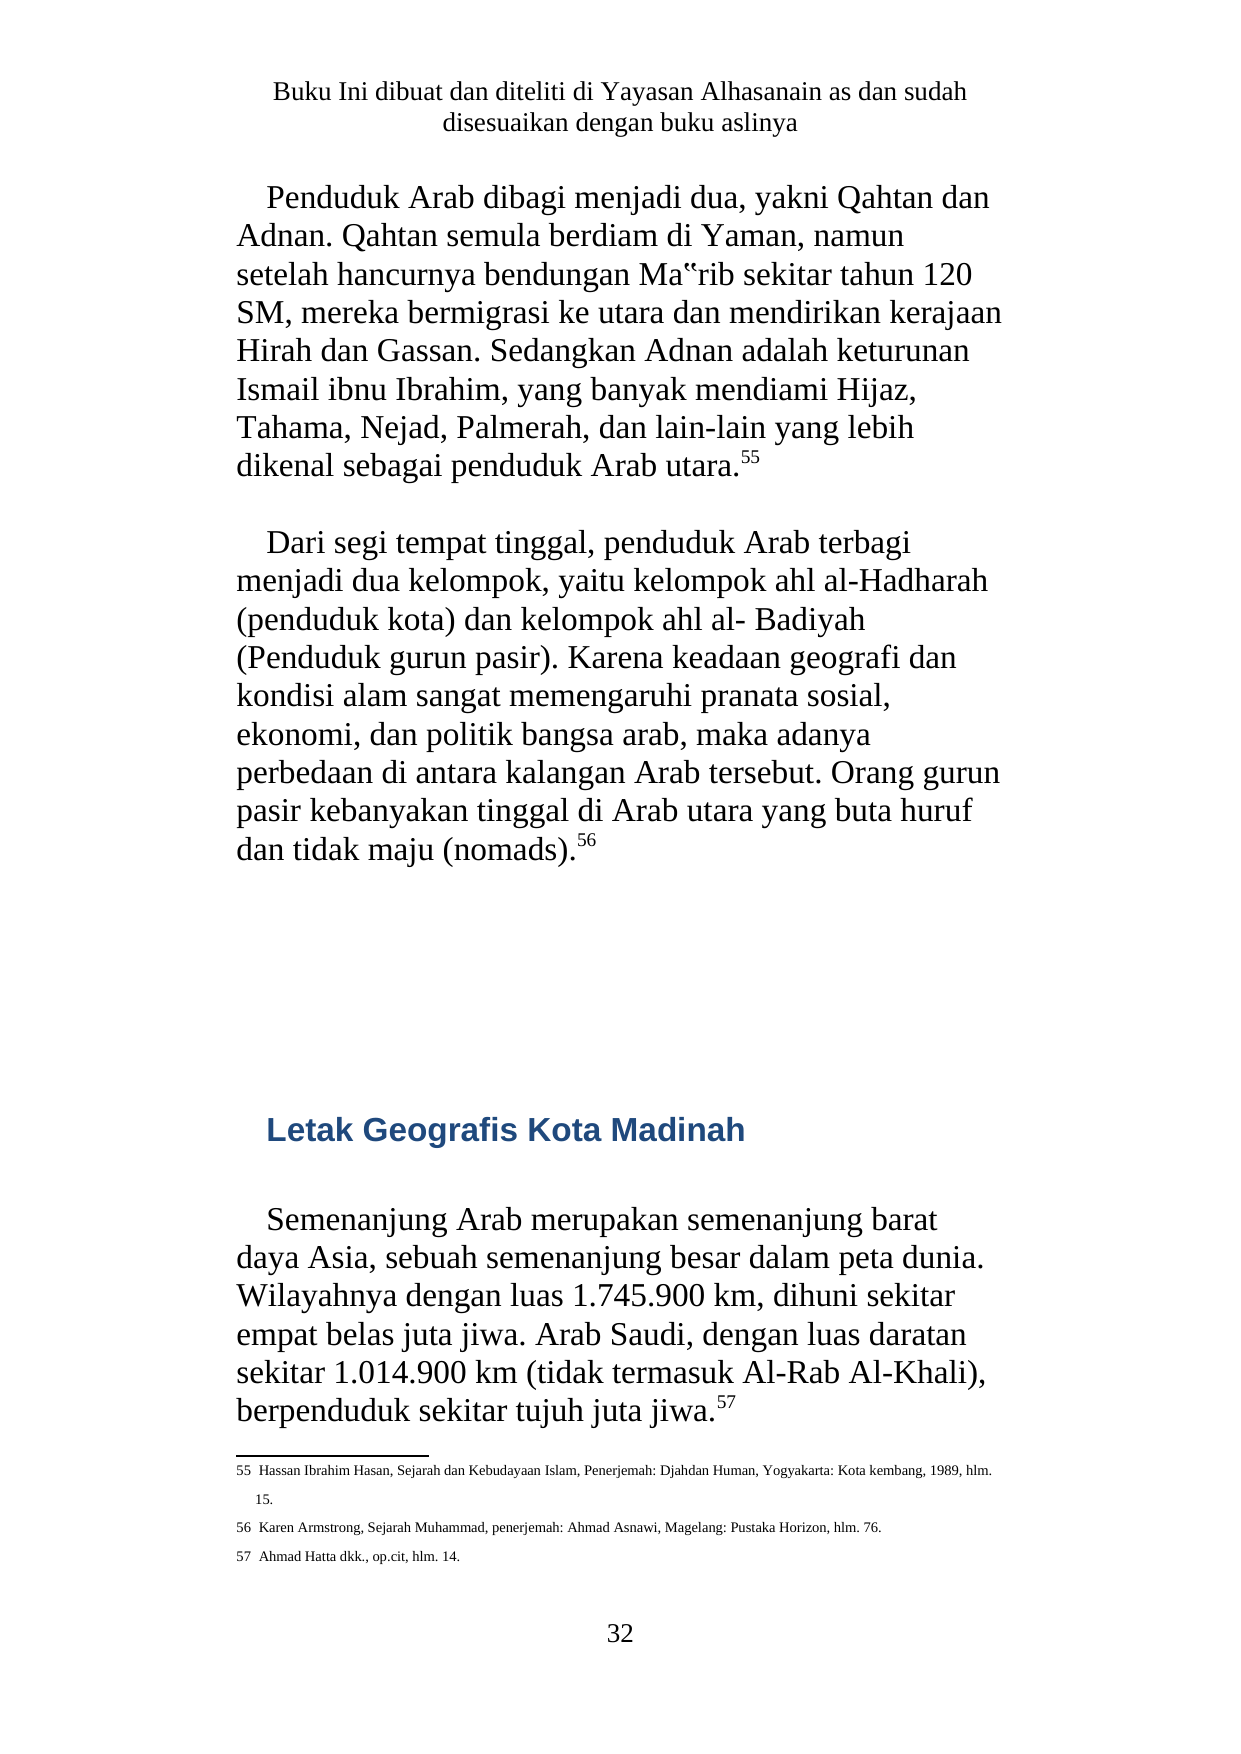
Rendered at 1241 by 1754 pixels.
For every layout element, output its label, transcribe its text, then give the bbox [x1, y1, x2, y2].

text Dari segi tempat tinggal, penduduk Arab terbagi menjadi dua kelompok, yaitu kelompok ahl al-Hadharah (penduduk kota) dan kelompok ahl al- Badiyah (Penduduk gurun pasir). Karena keadaan geografi dan kondisi alam sangat memengaruhi pranata sosial, ekonomi, dan politik bangsa arab, maka adanya perbedaan di antara kalangan Arab tersebut. Orang gurun pasir kebanyakan tinggal di Arab utara yang buta huruf dan tidak maju (nomads). [236, 522, 1004, 867]
subtitle Letak Geografis Kota Madinah [236, 1110, 1004, 1148]
text Semenanjung Arab merupakan semenanjung barat daya Asia, sebuah semenanjung besar dalam peta dunia. Wilayahnya dengan luas 1.745.900 km, dihuni sekitar empat belas juta jiwa. Arab Saudi, dengan luas daratan sekitar 1.014.900 km (tidak termasuk Al-Rab Al-Khali), berpenduduk sekitar tujuh juta jiwa. [236, 1199, 1004, 1429]
text Penduduk Arab dibagi menjadi dua, yakni Qahtan dan Adnan. Qahtan semula berdiam di Yaman, namun setelah hancurnya bendungan Ma‟rib sekitar tahun 120 SM, mereka bermigrasi ke utara dan mendirikan kerajaan Hirah dan Gassan. Sedangkan Adnan adalah keturunan Ismail ibnu Ibrahim, yang banyak mendiami Hijaz, Tahama, Nejad, Palmerah, dan lain-lain yang lebih dikenal sebagai penduduk Arab utara. [236, 177, 1004, 484]
